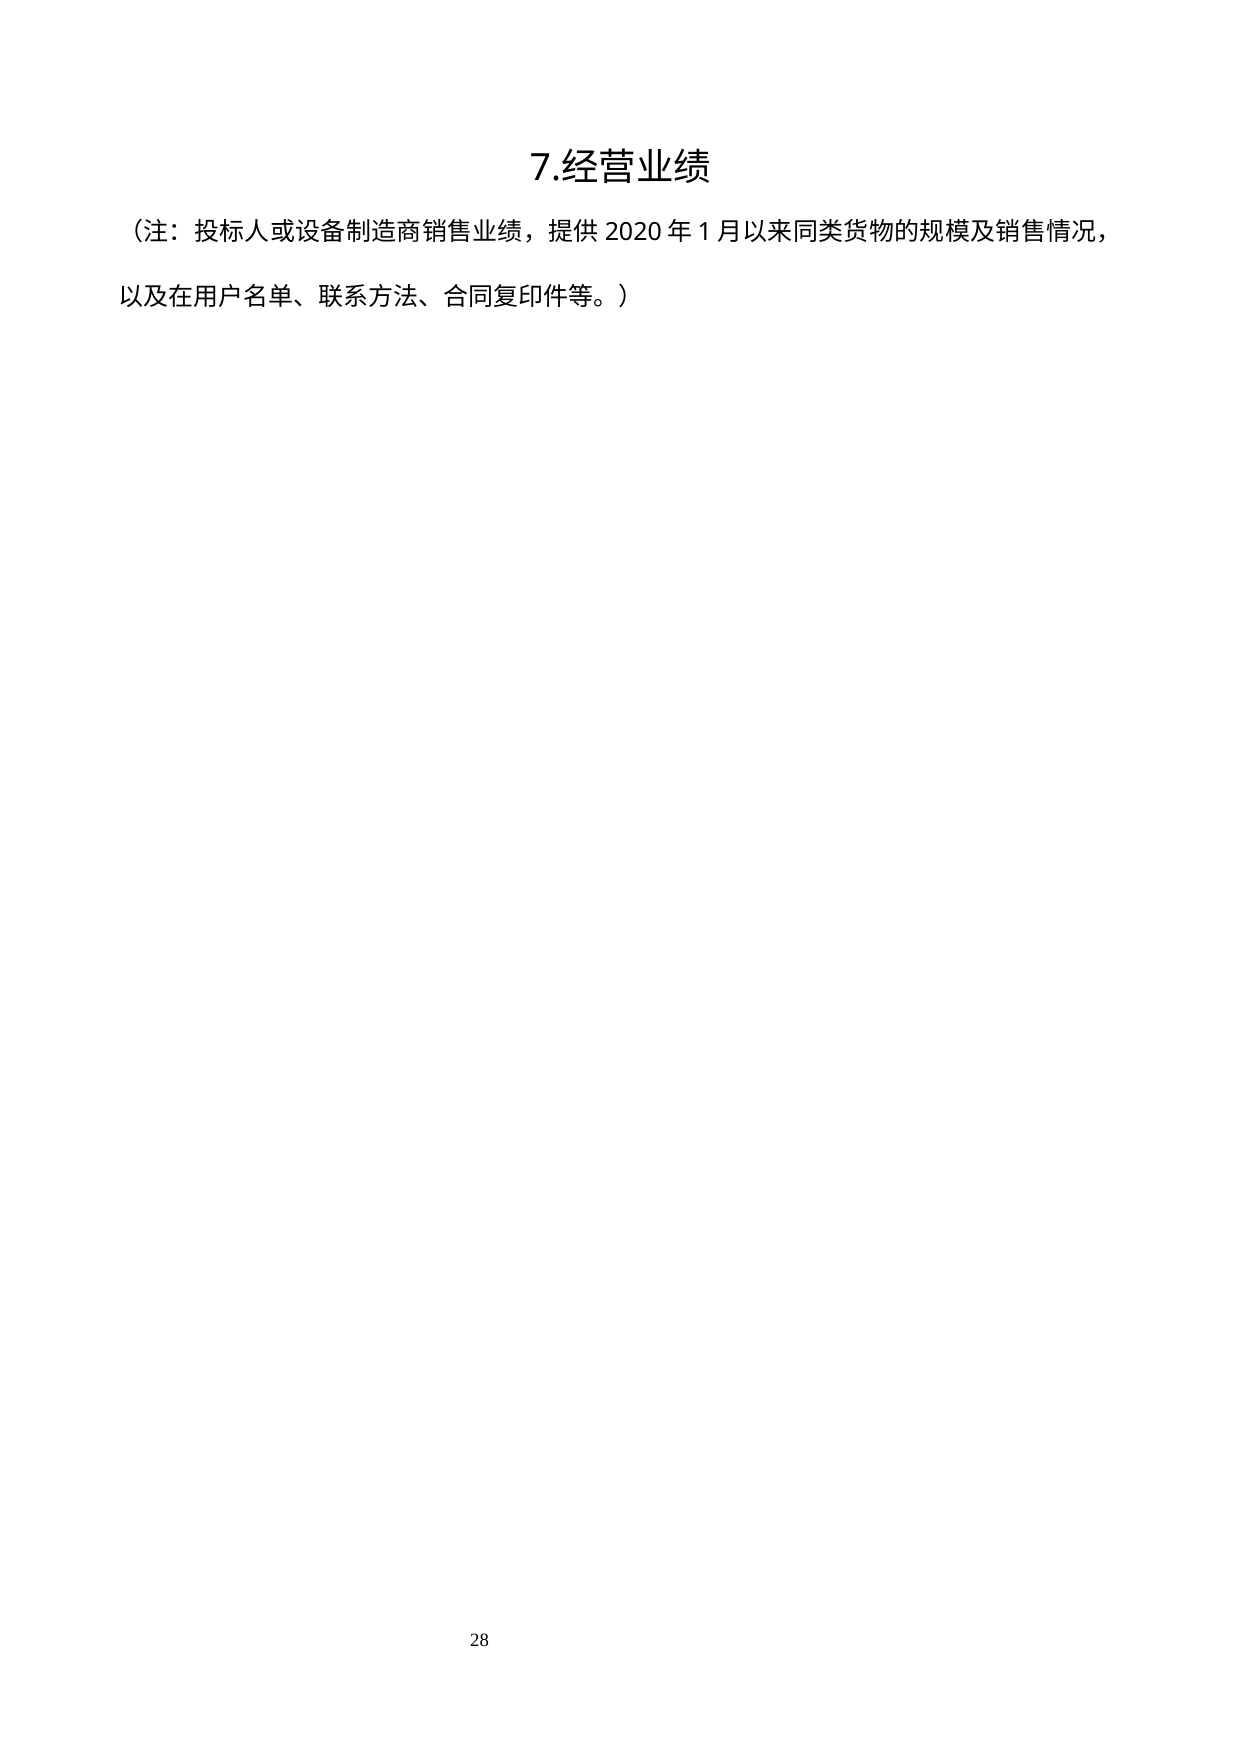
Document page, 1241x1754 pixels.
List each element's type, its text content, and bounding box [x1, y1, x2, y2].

text 7.经营业绩 [118, 132, 1122, 197]
text （注：投标人或设备制造商销售业绩，提供2020年1月以来同类货物的规模及销售情况，以及在用户名单、联系方法、合同复印件等。） [118, 197, 1122, 327]
